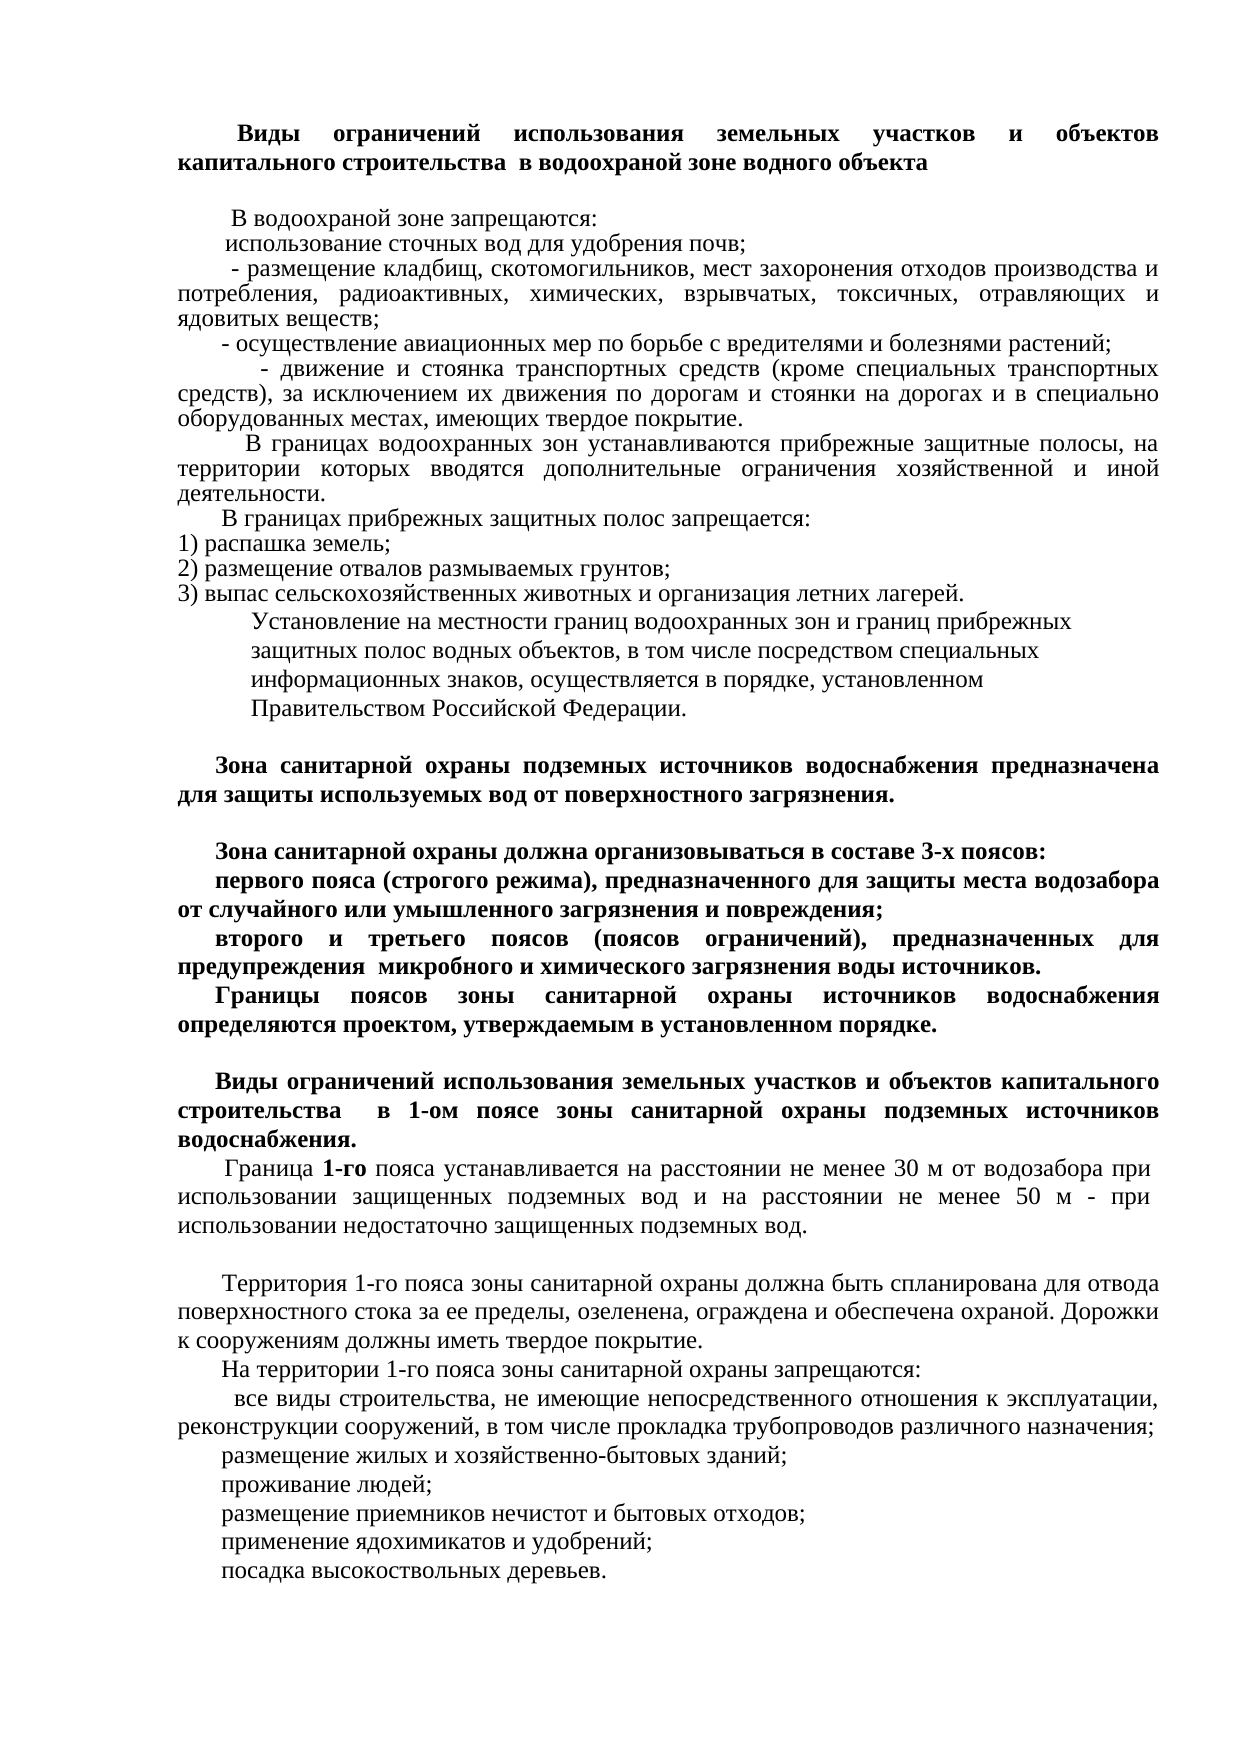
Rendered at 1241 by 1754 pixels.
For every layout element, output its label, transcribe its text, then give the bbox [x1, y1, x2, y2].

text посадка высокоствольных деревьев. [177, 1555, 1160, 1584]
text проживание людей; [177, 1469, 1160, 1498]
text Зона санитарной охраны подземных источников водоснабжения предназначена для защиты используемых вод от поверхностного загрязнения. [177, 750, 1160, 808]
text - размещение кладбищ, скотомогильников, мест захоронения отходов производства и потребления, радиоактивных, химических, взрывчатых, токсичных, отравляющих и ядовитых веществ; [177, 256, 1160, 331]
text На территории 1-го пояса зоны санитарной охраны запрещаются: [177, 1354, 1160, 1383]
text применение ядохимикатов и удобрений; [177, 1526, 1160, 1555]
text - осуществление авиационных мер по борьбе с вредителями и болезнями растений; [177, 331, 1160, 356]
text В границах водоохранных зон устанавливаются прибрежные защитные полосы, на территории которых вводятся дополнительные ограничения хозяйственной и иной деятельности. [177, 431, 1160, 506]
text Граница 1-го пояса устанавливается на расстоянии не менее от водозабора при использовании защищенных подземных вод и на расстоянии не менее - при использовании недостаточно защищенных подземных вод. [177, 1153, 1152, 1239]
text - движение и стоянка транспортных средств (кроме специальных транспортных средств), за исключением их движения по дорогам и стоянки на дорогах и в специально оборудованных местах, имеющих твердое покрытие. [177, 356, 1160, 431]
text Виды ограничений использования земельных участков и объектов капитального строительства в водоохраной зоне водного объекта [177, 118, 1160, 176]
text Зона санитарной охраны должна организовываться в составе 3-х поясов: [177, 836, 1160, 865]
text использование сточных вод для удобрения почв; [225, 231, 1160, 256]
text 2) размещение отвалов размываемых грунтов; [177, 556, 1160, 581]
text Виды ограничений использования земельных участков и объектов капитального строительства в 1-ом поясе зоны санитарной охраны подземных источников водоснабжения. [177, 1066, 1160, 1153]
text размещение приемников нечистот и бытовых отходов; [177, 1498, 1160, 1526]
text все виды строительства, не имеющие непосредственного отношения к эксплуатации, реконструкции сооружений, в том числе прокладка трубопроводов различного назначения; [177, 1383, 1160, 1440]
text первого пояса (строгого режима), предназначенного для защиты места водозабора от случайного или умышленного загрязнения и повреждения; [177, 865, 1160, 923]
text В границах прибрежных защитных полос запрещается: [177, 506, 1160, 531]
text второго и третьего поясов (поясов ограничений), предназначенных для предупреждения микробного и химического загрязнения воды источников. [177, 923, 1160, 980]
text 3) выпас сельскохозяйственных животных и организация летних лагерей. [177, 581, 1160, 606]
text 1) распашка земель; [177, 531, 1160, 556]
text Границы поясов зоны санитарной охраны источников водоснабжения определяются проектом, утверждаемым в установленном порядке. [177, 980, 1160, 1038]
text В водоохраной зоне запрещаются: [177, 204, 1160, 231]
text Установление на местности границ водоохранных зон и границ прибрежных защитных полос водных объектов, в том числе посредством специальных информационных знаков, осуществляется в порядке, установленном Правительством Российской Федерации. [251, 606, 1160, 721]
text размещение жилых и хозяйственно-бытовых зданий; [177, 1440, 1160, 1469]
text Территория 1-го пояса зоны санитарной охраны должна быть спланирована для отвода поверхностного стока за ее пределы, озеленена, ограждена и обеспечена охраной. Дорожки к сооружениям должны иметь твердое покрытие. [177, 1268, 1160, 1354]
